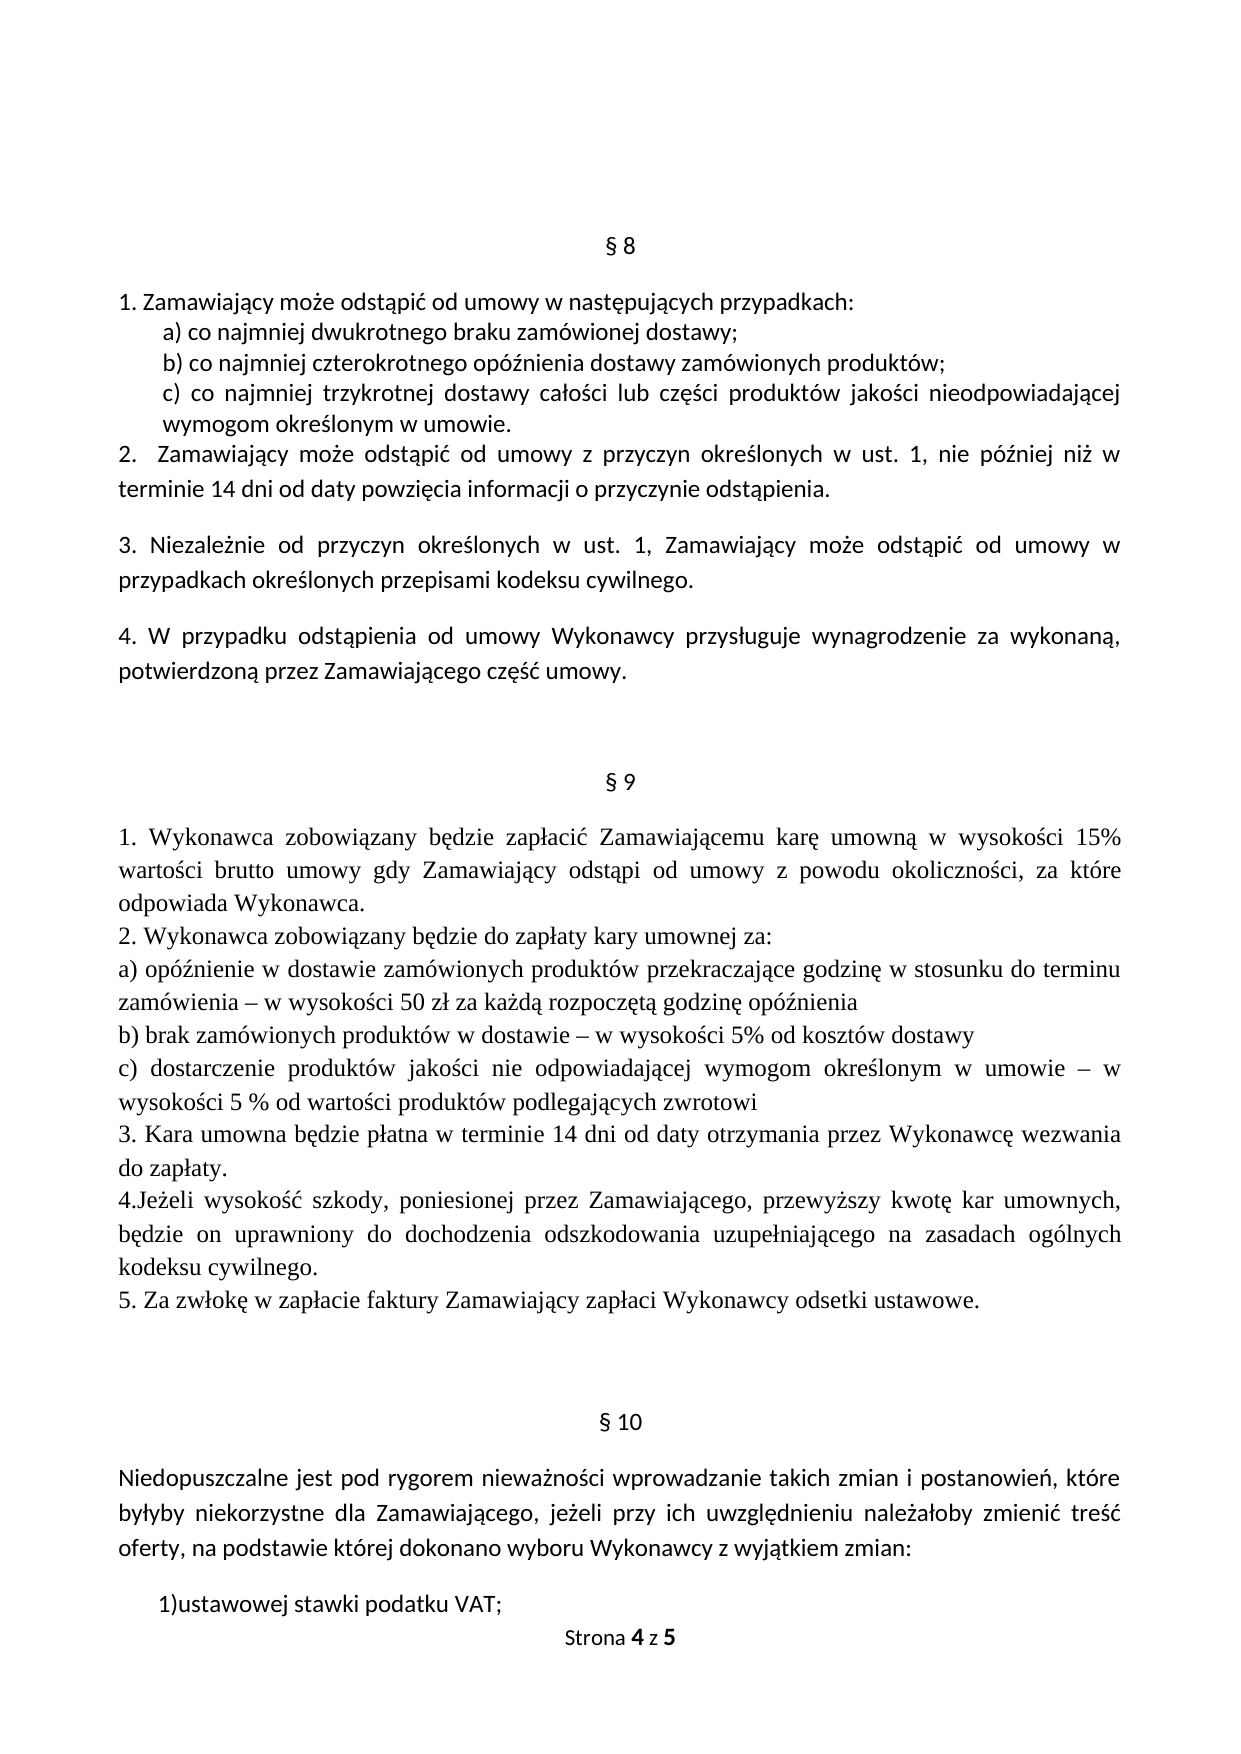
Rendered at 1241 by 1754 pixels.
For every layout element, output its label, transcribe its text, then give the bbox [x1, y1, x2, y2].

text 1. Zamawiający może odstąpić od umowy w następujących przypadkach: [118, 286, 1122, 316]
list 1)ustawowej stawki podatku VAT; [118, 1588, 1122, 1619]
list 4.Jeżeli wysokość szkody, poniesionej przez Zamawiającego, przewyższy kwotę kar umownych, będzie on uprawniony do dochodzenia odszkodowania uzupełniającego na zasadach ogólnych kodeksu cywilnego. [118, 1186, 1122, 1280]
list b) brak zamówionych produktów w dostawie – w wysokości 5% od kosztów dostawy [118, 1021, 1122, 1049]
list 1. Wykonawca zobowiązany będzie zapłacić Zamawiającemu karę umowną w wysokości 15% wartości brutto umowy gdy Zamawiający odstąpi od umowy z powodu okoliczności, za które odpowiada Wykonawca. [118, 822, 1122, 917]
text c) co najmniej trzykrotnej dostawy całości lub części produktów jakości nieodpowiadającej wymogom określonym w umowie. [162, 377, 1122, 438]
list 2. Wykonawca zobowiązany będzie do zapłaty kary umownej za: [118, 921, 1122, 950]
text 2. Zamawiający może odstąpić od umowy z przyczyn określonych w ust. 1, nie później niż w terminie 14 dni od daty powzięcia informacji o przyczynie odstąpienia. [118, 438, 1122, 504]
list 3. Kara umowna będzie płatna w terminie 14 dni od daty otrzymania przez Wykonawcę wezwania do zapłaty. [118, 1119, 1122, 1181]
list a) opóźnienie w dostawie zamówionych produktów przekraczające godzinę w stosunku do terminu zamówienia – w wysokości 50 zł za każdą rozpoczętą godzinę opóźnienia [118, 954, 1122, 1016]
text 3. Niezależnie od przyczyn określonych w ust. 1, Zamawiający może odstąpić od umowy w przypadkach określonych przepisami kodeksu cywilnego. [118, 529, 1122, 594]
text 4. W przypadku odstąpienia od umowy Wykonawcy przysługuje wynagrodzenie za wykonaną, potwierdzoną przez Zamawiającego część umowy. [118, 620, 1122, 685]
text § 9 [118, 767, 1122, 797]
text § 8 [118, 230, 1122, 260]
text a) co najmniej dwukrotnego braku zamówionej dostawy; [162, 316, 1122, 347]
text Niedopuszczalne jest pod rygorem nieważności wprowadzanie takich zmian i postanowień, które byłyby niekorzystne dla Zamawiającego, jeżeli przy ich uwzględnieniu należałoby zmienić treść oferty, na podstawie której dokonano wyboru Wykonawcy z wyjątkiem zmian: [118, 1462, 1122, 1563]
list c) dostarczenie produktów jakości nie odpowiadającej wymogom określonym w umowie – w wysokości 5 % od wartości produktów podlegających zwrotowi [118, 1053, 1122, 1115]
text b) co najmniej czterokrotnego opóźnienia dostawy zamówionych produktów; [162, 347, 1122, 377]
text § 10 [118, 1407, 1122, 1437]
list 5. Za zwłokę w zapłacie faktury Zamawiający zapłaci Wykonawcy odsetki ustawowe. [118, 1285, 1122, 1313]
